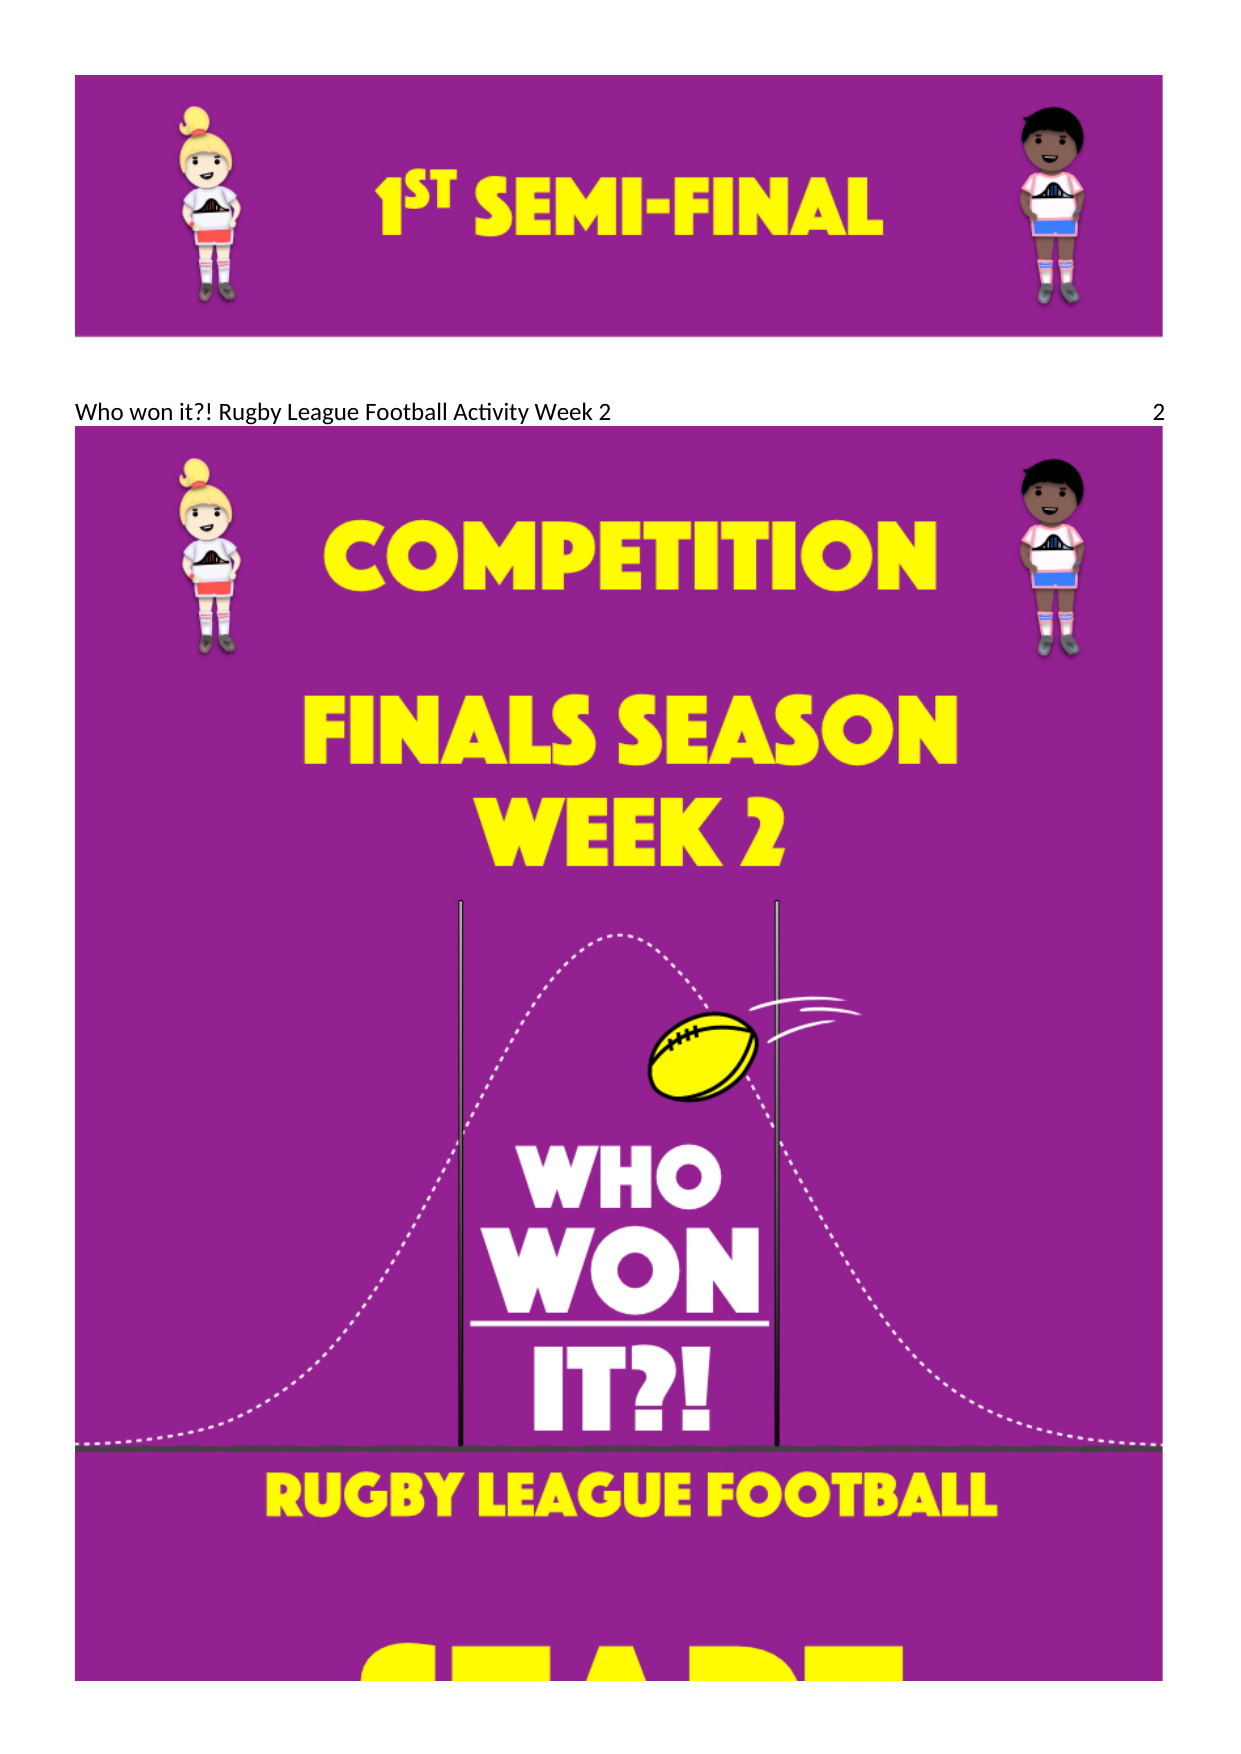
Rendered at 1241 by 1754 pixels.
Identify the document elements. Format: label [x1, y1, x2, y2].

picture [75, 426, 1163, 1681]
picture [75, 75, 1163, 397]
